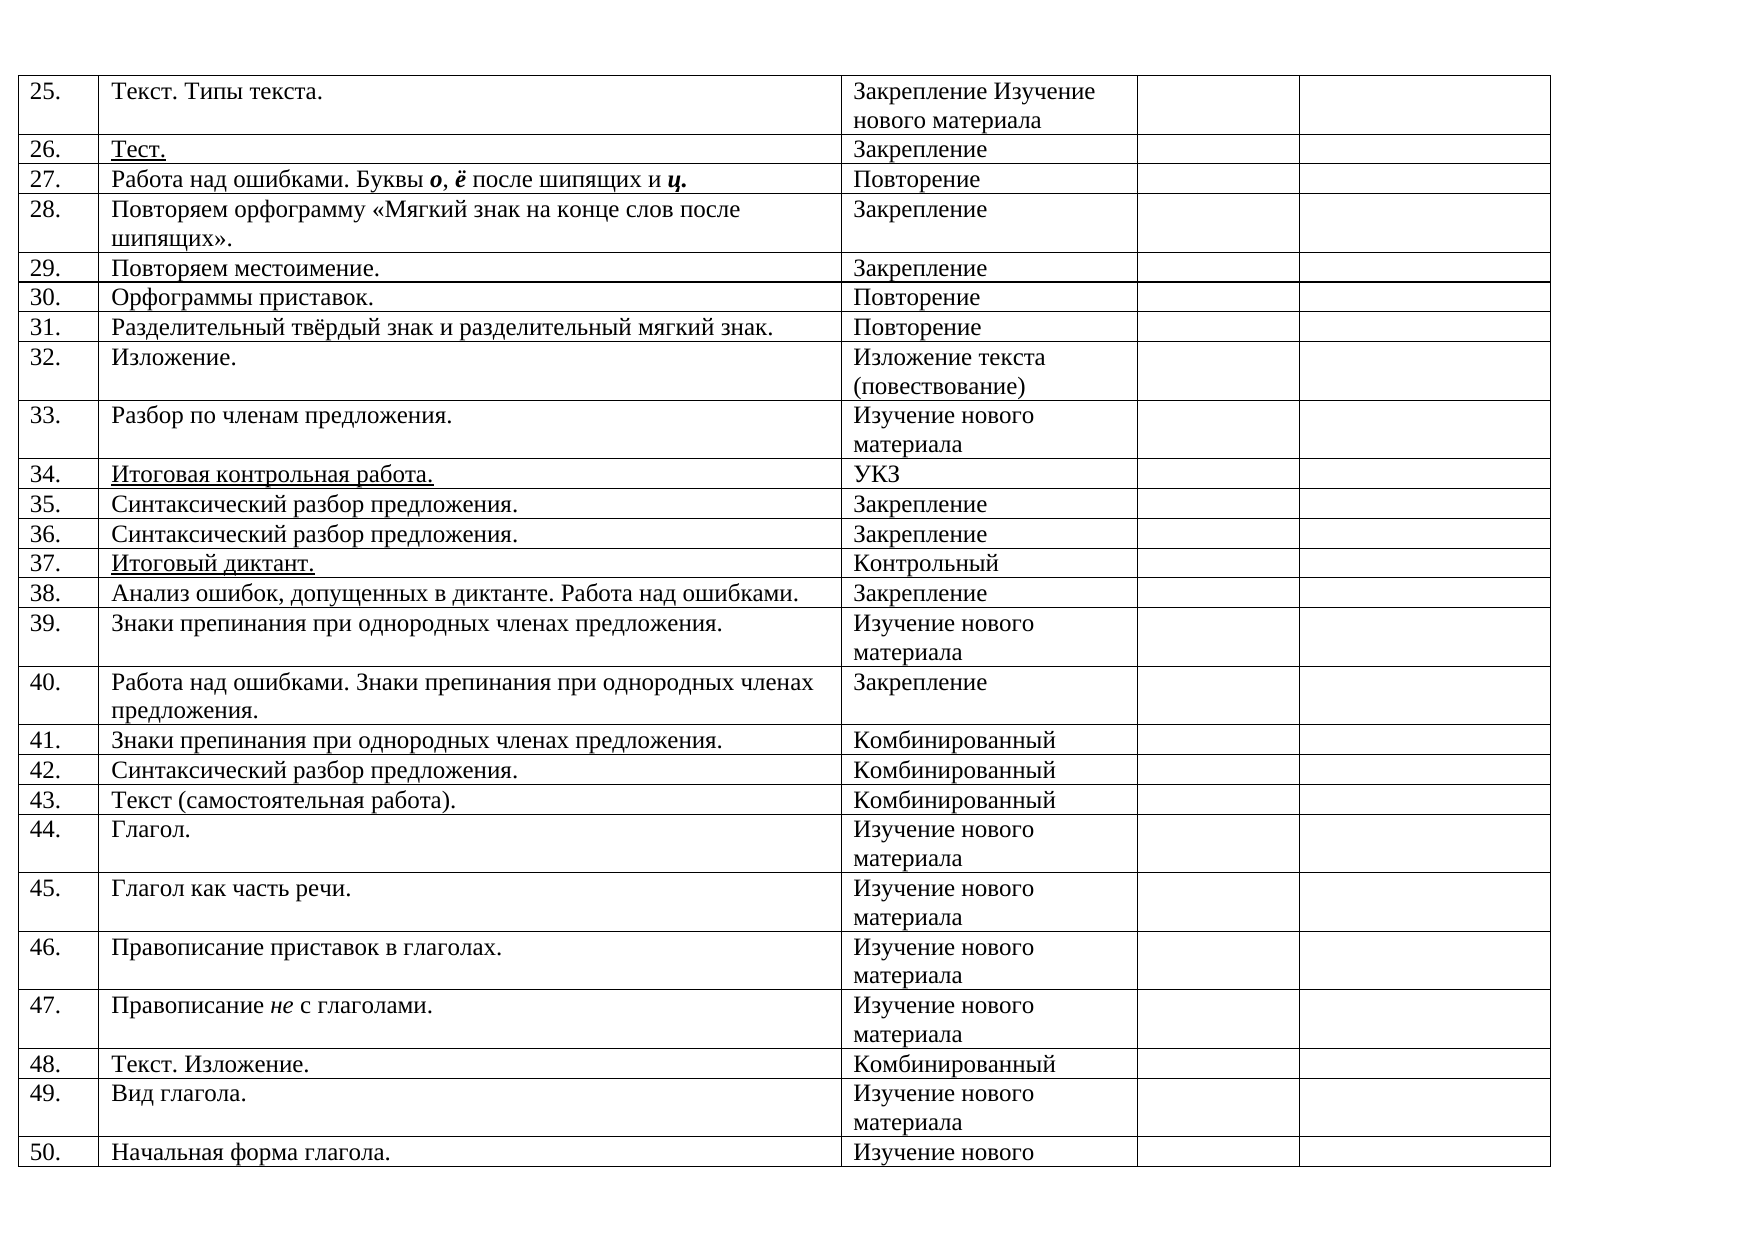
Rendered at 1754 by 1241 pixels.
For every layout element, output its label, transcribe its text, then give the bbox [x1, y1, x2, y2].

table_cell [1138, 578, 1148, 607]
table_cell [1138, 194, 1299, 252]
table_cell Итоговая контрольная работа. [99, 459, 841, 488]
table_cell [1300, 194, 1550, 252]
table_cell [1288, 459, 1299, 488]
table_cell [19, 725, 98, 754]
table_cell [1300, 1137, 1311, 1166]
table_cell [1138, 342, 1299, 399]
table_cell [1138, 667, 1299, 724]
table_cell [19, 549, 98, 577]
table_cell [1539, 283, 1550, 311]
table_cell [1138, 1137, 1148, 1166]
table_cell Изучение нового материала [842, 932, 1137, 989]
table_cell [1288, 164, 1299, 193]
table_cell [1300, 608, 1550, 666]
table_cell [1539, 1137, 1550, 1166]
table_cell [1138, 76, 1299, 133]
table_cell [19, 459, 98, 488]
table_cell Закрепление [842, 135, 1137, 163]
table_cell Закрепление [842, 253, 1137, 281]
table_cell [19, 1137, 98, 1166]
table_cell [1138, 755, 1148, 784]
table_cell [1138, 608, 1299, 666]
table_cell Синтаксический разбор предложения. [99, 489, 841, 518]
table_cell Комбинированный [842, 755, 1137, 784]
table_cell Закрепление [842, 194, 1137, 252]
table_cell [19, 164, 98, 193]
table_cell [19, 194, 98, 252]
table_cell [19, 1079, 98, 1136]
table_cell [1288, 253, 1299, 281]
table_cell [842, 1137, 1137, 1166]
table_cell [1539, 519, 1550, 547]
table_cell [19, 253, 98, 281]
table_cell Работа над ошибками. Буквы о, ё после шипящих и ц. [99, 164, 841, 193]
table_cell [1138, 990, 1299, 1048]
table_cell Повторение [842, 164, 1137, 193]
table_cell [1138, 519, 1148, 547]
table_cell [1138, 459, 1148, 488]
table_cell [1138, 725, 1148, 754]
table_cell [1138, 1049, 1148, 1077]
table_cell Закрепление [842, 489, 1137, 518]
table_cell [1539, 1049, 1550, 1077]
table_cell [1138, 312, 1148, 341]
table_cell [1288, 1137, 1299, 1166]
table_cell Текст (самостоятельная работа). [99, 785, 841, 813]
table_cell [1138, 932, 1299, 989]
table_cell [1300, 932, 1550, 989]
table_cell Тест. [99, 135, 841, 163]
table_cell [1300, 519, 1311, 547]
table_cell Вид глагола. [99, 1079, 841, 1136]
table_cell Глагол как часть речи. [99, 873, 841, 931]
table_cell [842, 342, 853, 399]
table_cell Орфограммы приставок. [99, 283, 841, 311]
table_cell [1138, 1079, 1299, 1136]
table_cell [1288, 283, 1299, 311]
table_cell Комбинированный [842, 725, 1137, 754]
table_cell Комбинированный [842, 785, 1137, 813]
table_cell [1288, 785, 1299, 813]
table_cell [1138, 164, 1148, 193]
table_cell Работа над ошибками. Знаки препинания при однородных членах предложения. [99, 667, 841, 724]
table_cell [1300, 815, 1550, 872]
table_cell [19, 990, 98, 1048]
table_cell [1138, 815, 1299, 872]
table_cell [19, 342, 98, 399]
table_cell Правописание не с глаголами. [99, 990, 841, 1048]
table_cell Изучение нового материала [842, 990, 1137, 1048]
table_cell Итоговый диктант. [99, 549, 841, 577]
table_cell [1300, 873, 1550, 931]
table_cell [19, 815, 98, 872]
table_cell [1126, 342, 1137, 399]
table_cell [1300, 578, 1311, 607]
table_cell [1138, 135, 1148, 163]
table_cell Повторяем орфограмму «Мягкий знак на конце слов после шипящих». [99, 194, 841, 252]
table_cell Изучение нового материала [842, 1079, 1137, 1136]
table_cell [1539, 725, 1550, 754]
table_cell [19, 608, 98, 666]
table_cell [19, 932, 98, 989]
table_cell [1288, 135, 1299, 163]
table_cell Изучение нового материала [842, 815, 1137, 872]
table_cell Знаки препинания при однородных членах предложения. [99, 608, 841, 666]
table_cell [1288, 1049, 1299, 1077]
table_cell [19, 578, 98, 607]
table_cell Глагол. [99, 815, 841, 872]
table_cell [19, 519, 98, 547]
table_cell Повторяем местоимение. [99, 253, 841, 281]
table_cell [19, 873, 98, 931]
table_cell [1138, 873, 1299, 931]
table_cell Закрепление Изучение нового материала [842, 76, 1137, 133]
table_cell [1300, 1049, 1311, 1077]
table_cell Повторение [842, 283, 1137, 311]
table_cell [19, 312, 98, 341]
table_cell Синтаксический разбор предложения. [99, 755, 841, 784]
table_cell [19, 135, 98, 163]
table_cell [1138, 283, 1148, 311]
table_cell [1300, 312, 1311, 341]
table_cell [1300, 489, 1311, 518]
table_cell [1300, 549, 1311, 577]
table_cell Изучение нового материала [842, 608, 1137, 666]
table_cell [1539, 578, 1550, 607]
table_cell [1138, 253, 1148, 281]
table_cell [1288, 725, 1299, 754]
table_cell [1288, 519, 1299, 547]
table_cell [1300, 725, 1311, 754]
table_cell [1288, 489, 1299, 518]
table_cell [1300, 283, 1311, 311]
table_cell [1539, 755, 1550, 784]
table_cell Изучение нового материала [842, 873, 1137, 931]
table_cell [1539, 785, 1550, 813]
table_cell [1138, 401, 1299, 458]
table_cell [1300, 342, 1550, 399]
table_cell [1539, 253, 1550, 281]
table_cell [1300, 755, 1311, 784]
table_cell Закрепление [842, 578, 1137, 607]
table_cell [1539, 135, 1550, 163]
table_cell [1300, 253, 1311, 281]
table_cell [19, 283, 98, 311]
table_cell Синтаксический разбор предложения. [99, 519, 841, 547]
table_cell [1300, 164, 1311, 193]
table_cell [1539, 164, 1550, 193]
table_cell Изложение. [99, 342, 841, 399]
table_cell [1138, 785, 1148, 813]
table_cell [1300, 401, 1550, 458]
table_cell [19, 1049, 98, 1077]
table_cell [19, 401, 98, 458]
table_cell [19, 489, 98, 518]
table_cell Разделительный твёрдый знак и разделительный мягкий знак. [99, 312, 841, 341]
table_cell Знаки препинания при однородных членах предложения. [99, 725, 841, 754]
table_cell [1288, 755, 1299, 784]
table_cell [99, 1137, 841, 1166]
table_cell [1300, 1079, 1550, 1136]
table_cell [1288, 549, 1299, 577]
table_cell [1300, 990, 1550, 1048]
table_cell Правописание приставок в глаголах. [99, 932, 841, 989]
table_cell Текст. Типы текста. [99, 76, 841, 133]
table_cell Закрепление [842, 667, 1137, 724]
table_cell [19, 755, 98, 784]
table_cell [1300, 667, 1550, 724]
table_cell Комбинированный [842, 1049, 1137, 1077]
table_cell [1138, 489, 1148, 518]
table_cell [19, 667, 98, 724]
table_cell Разбор по членам предложения. [99, 401, 841, 458]
table_cell [1539, 489, 1550, 518]
table_cell [1288, 312, 1299, 341]
table_cell [1539, 459, 1550, 488]
table_cell [19, 76, 98, 133]
table_cell [19, 785, 98, 813]
table_cell Закрепление [842, 519, 1137, 547]
table_cell [1300, 135, 1311, 163]
table_cell Изучение нового материала [842, 401, 1137, 458]
table_cell [1138, 549, 1148, 577]
table_cell УКЗ [842, 459, 1137, 488]
table_cell [1539, 549, 1550, 577]
table_cell [1300, 785, 1311, 813]
table_cell [1300, 459, 1311, 488]
table_cell [1539, 312, 1550, 341]
table_cell [1288, 578, 1299, 607]
table_cell Анализ ошибок, допущенных в диктанте. Работа над ошибками. [99, 578, 841, 607]
table_cell Текст. Изложение. [99, 1049, 841, 1077]
table_cell Контрольный [842, 549, 1137, 577]
table_cell [1300, 76, 1550, 133]
